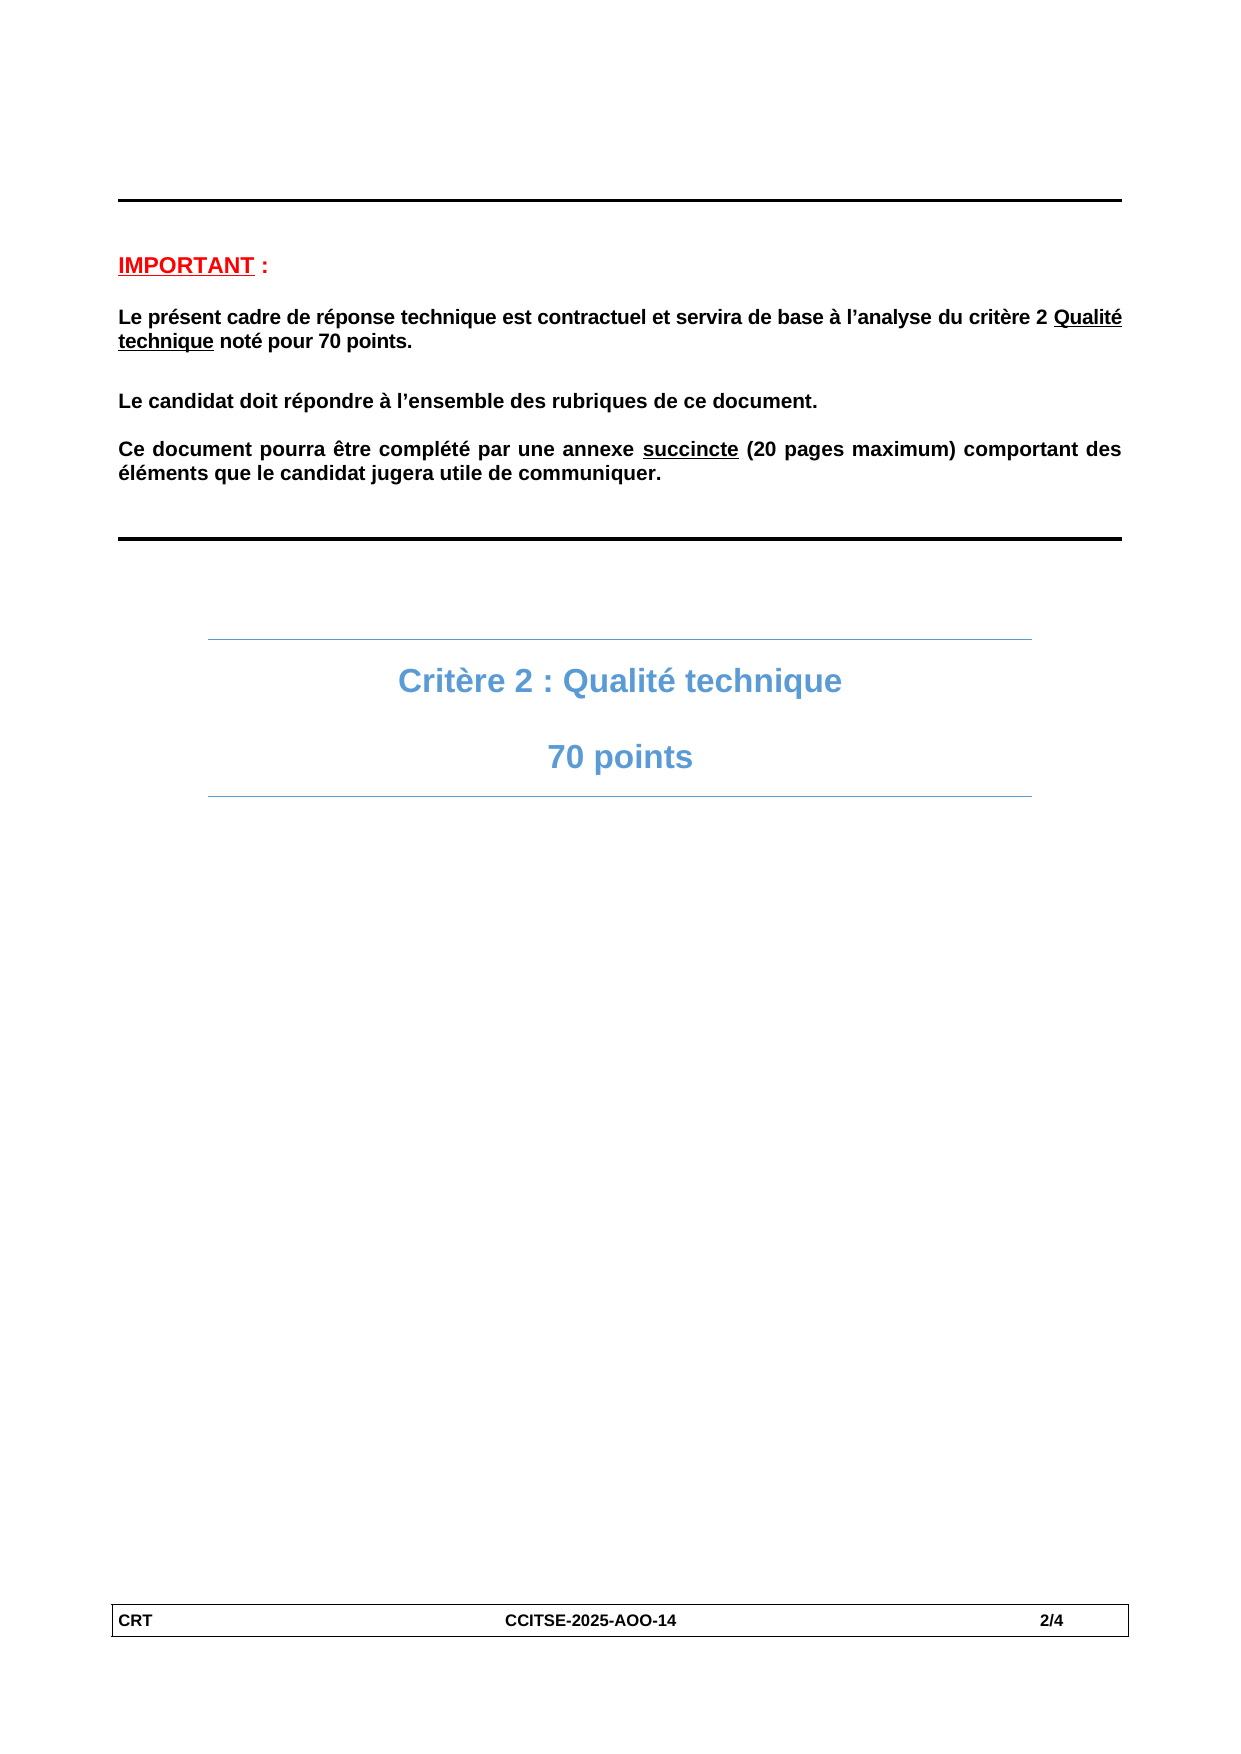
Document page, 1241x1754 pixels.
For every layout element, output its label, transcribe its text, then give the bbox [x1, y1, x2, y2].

text Critère 2 : Qualité technique [208, 640, 1032, 699]
text Le présent cadre de réponse technique est contractuel et servira de base à l’analyse du critère 2 Qualité technique noté pour 70 points. [118, 305, 1122, 353]
text 70 points [208, 715, 1032, 796]
text IMPORTANT : [118, 252, 1122, 278]
text Ce document pourra être complété par une annexe succincte (20 pages maximum) comportant des éléments que le candidat jugera utile de communiquer. [118, 437, 1122, 485]
text Le candidat doit répondre à l’ensemble des rubriques de ce document. [118, 389, 1122, 413]
